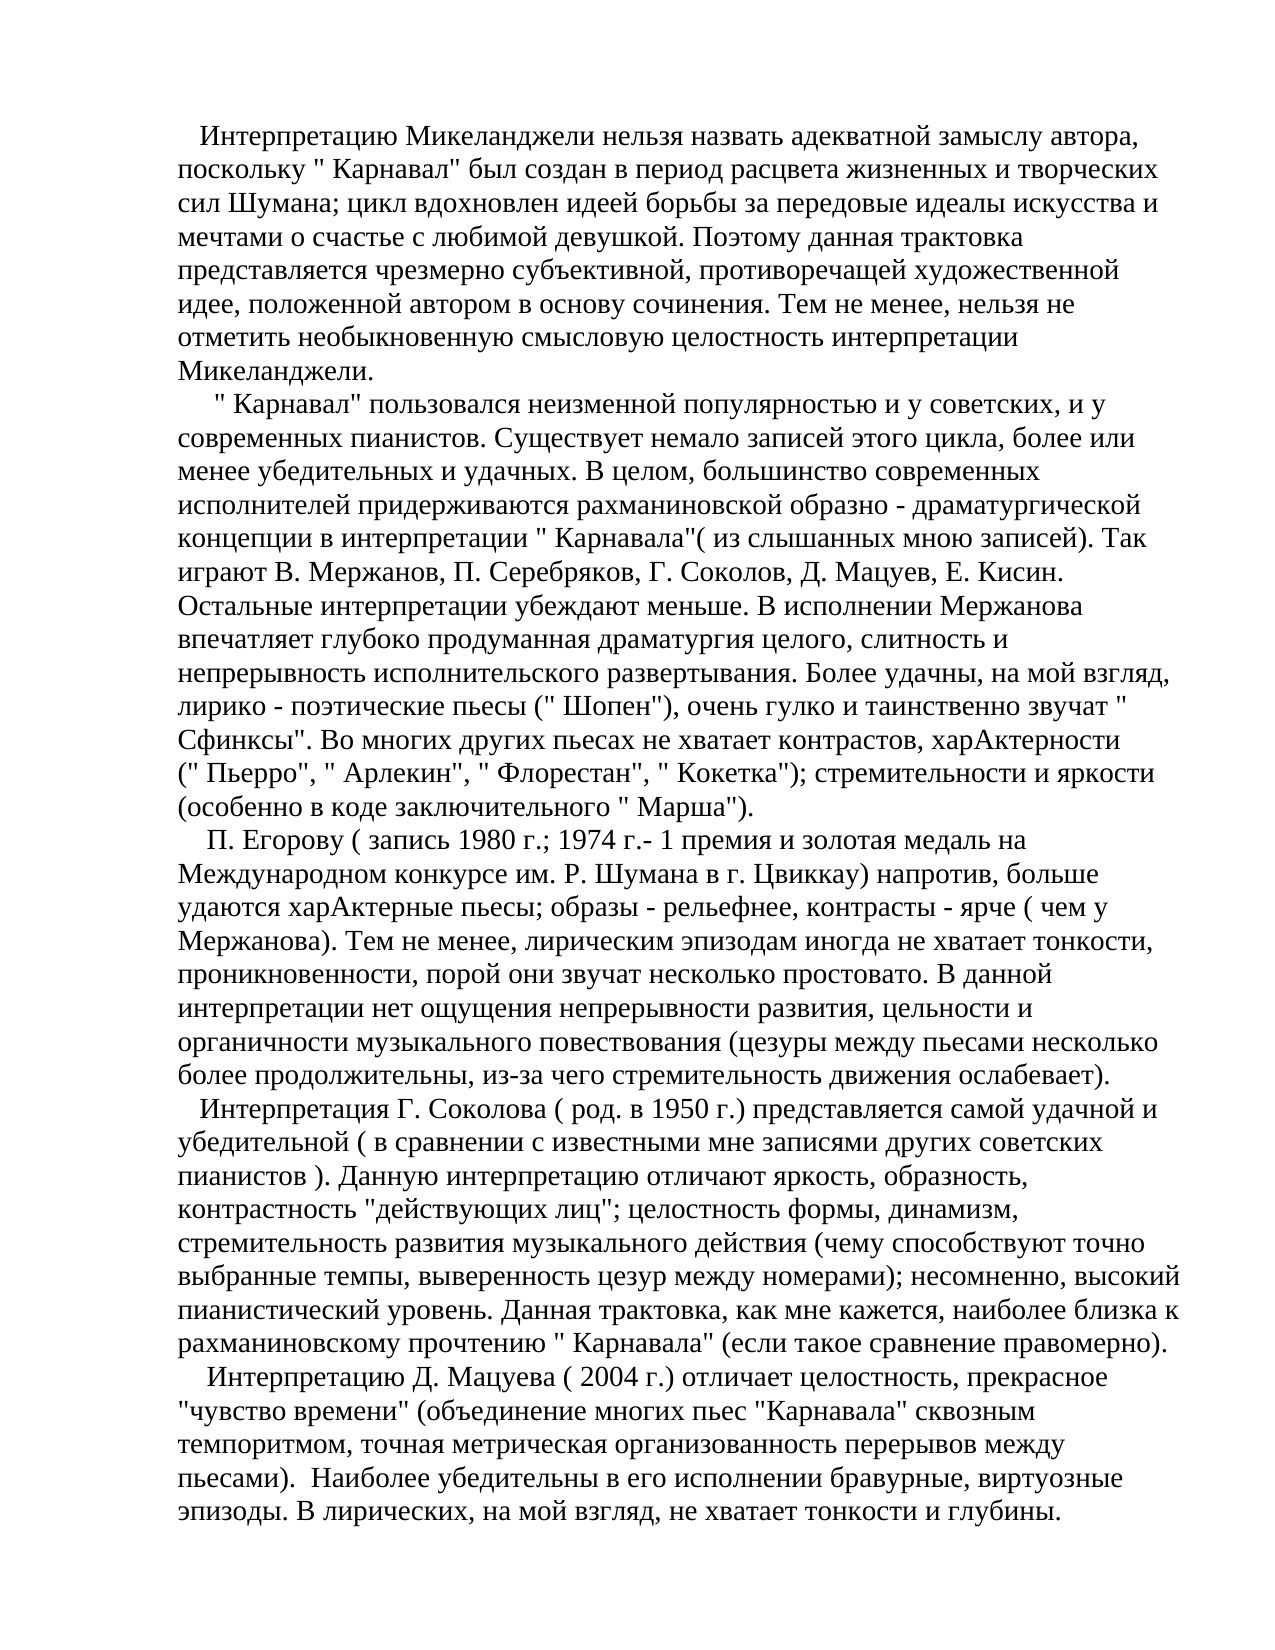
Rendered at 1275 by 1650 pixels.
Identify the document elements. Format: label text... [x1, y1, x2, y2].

text " Карнавал" пользовался неизменной популярностью и у советских, и у современных пианистов. Существует немало записей этого цикла, более или менее убедительных и удачных. В целом, большинство современных исполнителей придерживаются рахманиновской образно - драматургической концепции в интерпретации " Карнавала"( из слышанных мною записей). Так играют В. Мержанов, П. Серебряков, Г. Соколов, Д. Мацуев, Е. Кисин. Остальные интерпретации убеждают меньше. В исполнении Мержанова впечатляет глубоко продуманная драматургия целого, слитность и непрерывность исполнительского развертывания. Более удачны, на мой взгляд, лирико - поэтические пьесы (" Шопен"), очень гулко и таинственно звучат " Сфинксы". Во многих других пьесах не хватает контрастов, харАктерности (" Пьерро", " Арлекин", " Флорестан", " Кокетка"); стремительности и яркости (особенно в коде заключительного " Марша"). [177, 386, 1186, 822]
text П. Егорову ( запись 1980 г.; 1974 г.- 1 премия и золотая медаль на Международном конкурсе им. Р. Шумана в г. Цвиккау) напротив, больше удаются харАктерные пьесы; образы - рельефнее, контрасты - ярче ( чем у Мержанова). Тем не менее, лирическим эпизодам иногда не хватает тонкости, проникновенности, порой они звучат несколько простовато. В данной интерпретации нет ощущения непрерывности развития, цельности и органичности музыкального повествования (цезуры между пьесами несколько более продолжительны, из-за чего стремительность движения ослабевает). [177, 822, 1186, 1091]
text Интерпретацию Микеланджели нельзя назвать адекватной замыслу автора, поскольку " Карнавал" был создан в период расцвета жизненных и творческих сил Шумана; цикл вдохновлен идеей борьбы за передовые идеалы искусства и мечтами о счастье с любимой девушкой. Поэтому данная трактовка представляется чрезмерно субъективной, противоречащей художественной идее, положенной автором в основу сочинения. Тем не менее, нельзя не отметить необыкновенную смысловую целостность интерпретации Микеланджели. [177, 118, 1186, 386]
text Интерпретацию Д. Мацуева ( 2004 г.) отличает целостность, прекрасное "чувство времени" (объединение многих пьес "Карнавала" сквозным темпоритмом, точная метрическая организованность перерывов между пьесами). Наиболее убедительны в его исполнении бравурные, виртуозные эпизоды. В лирических, на мой взгляд, не хватает тонкости и глубины. [177, 1359, 1186, 1527]
text Интерпретация Г. Соколова ( род. в .) представляется самой удачной и убедительной ( в сравнении с известными мне записями других советских пианистов ). Данную интерпретацию отличают яркость, образность, контрастность "действующих лиц"; целостность формы, динамизм, стремительность развития музыкального действия (чему способствуют точно выбранные темпы, выверенность цезур между номерами); несомненно, высокий пианистический уровень. Данная трактовка, как мне кажется, наиболее близка к рахманиновскому прочтению " Карнавала" (если такое сравнение правомерно). [177, 1091, 1186, 1359]
